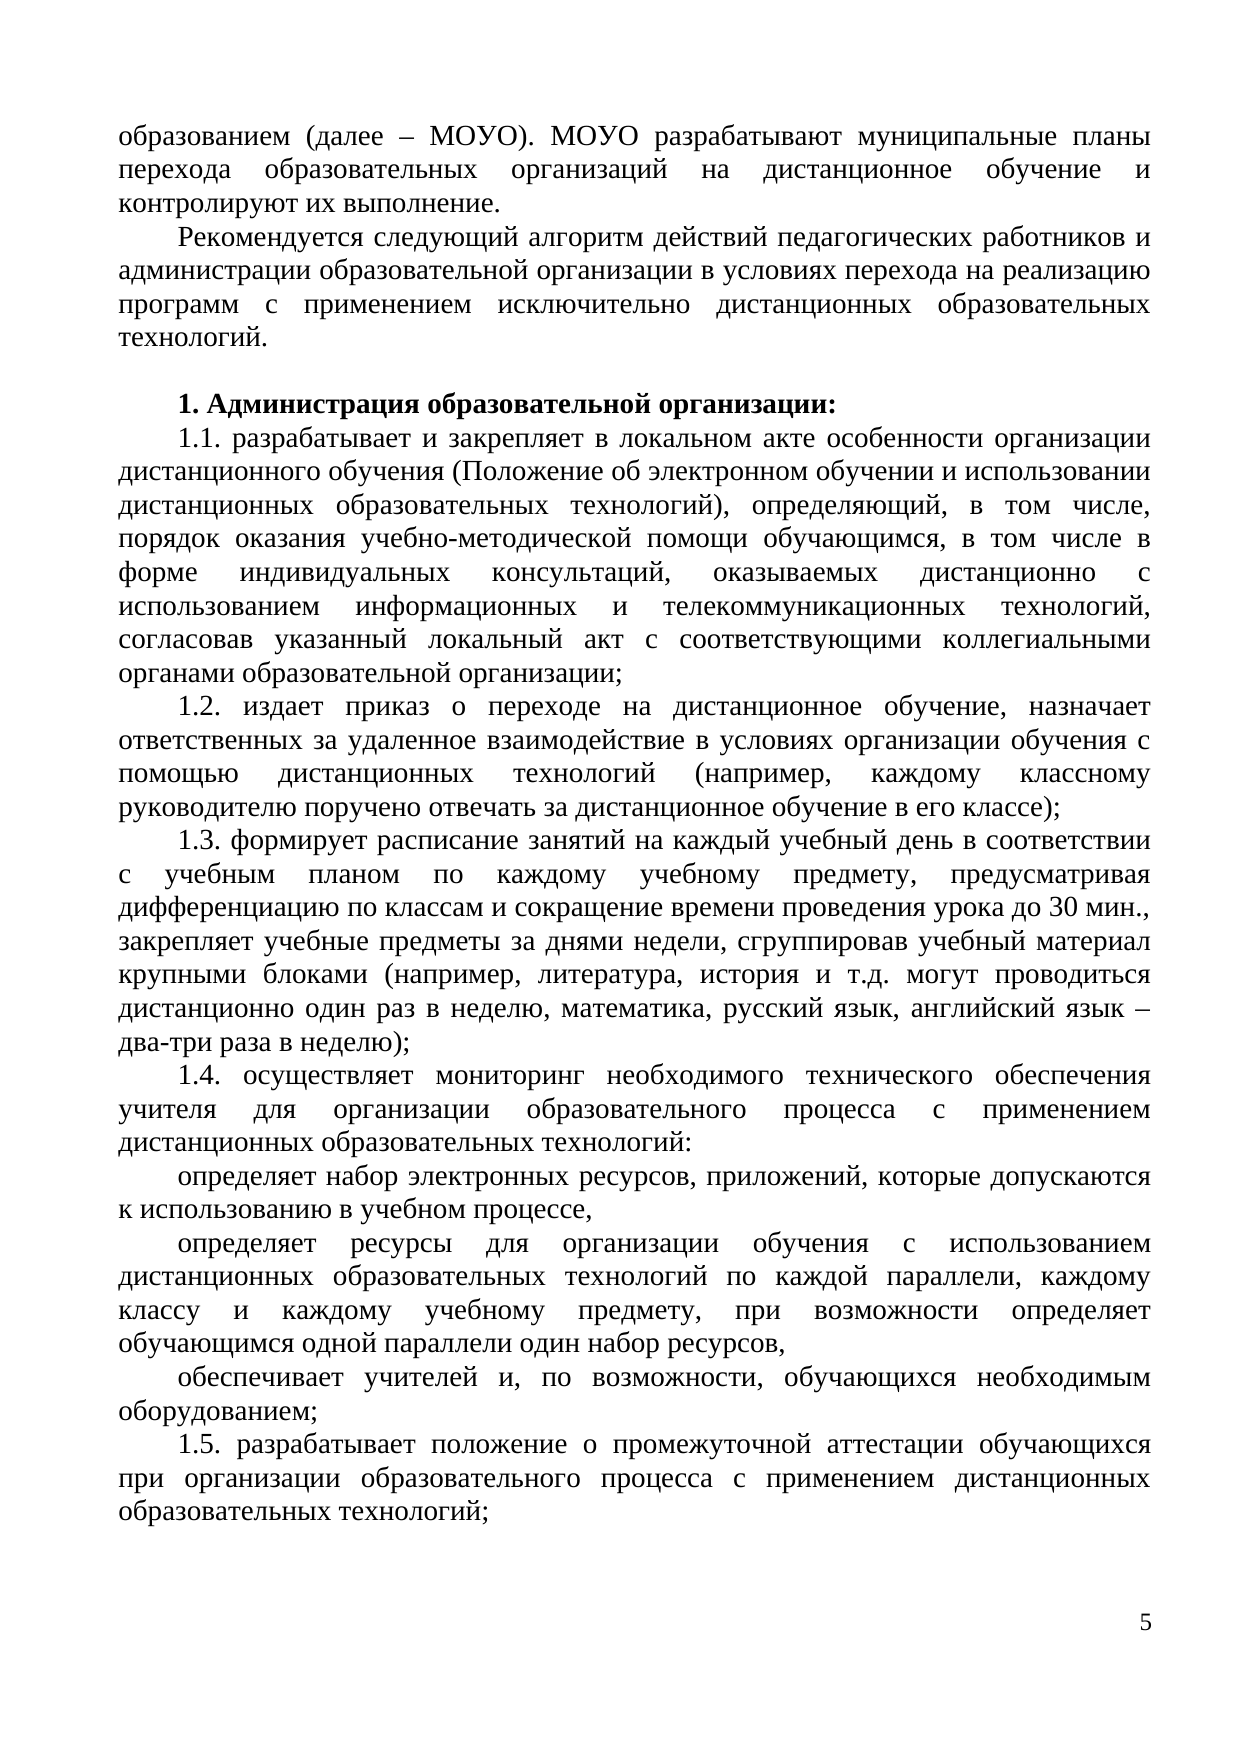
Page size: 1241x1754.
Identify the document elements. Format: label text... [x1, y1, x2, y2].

text 1.2. издает приказ о переходе на дистанционное обучение, назначает ответственных за удаленное взаимодействие в условиях организации обучения с помощью дистанционных технологий (например, каждому классному руководителю поручено отвечать за дистанционное обучение в его классе); [118, 688, 1152, 822]
text 1.5. разрабатывает положение о промежуточной аттестации обучающихся при организации образовательного процесса с применением дистанционных образовательных технологий; [118, 1426, 1152, 1527]
text 1. Администрация образовательной организации: [118, 386, 1152, 420]
text 1.4. осуществляет мониторинг необходимого технического обеспечения учителя для организации образовательного процесса с применением дистанционных образовательных технологий: [118, 1057, 1152, 1158]
text Рекомендуется следующий алгоритм действий педагогических работников и администрации образовательной организации в условиях перехода на реализацию программ с применением исключительно дистанционных образовательных технологий. [118, 219, 1152, 353]
text определяет ресурсы для организации обучения с использованием дистанционных образовательных технологий по каждой параллели, каждому классу и каждому учебному предмету, при возможности определяет обучающимся одной параллели один набор ресурсов, [118, 1225, 1152, 1359]
text 1.1. разрабатывает и закрепляет в локальном акте особенности организации дистанционного обучения (Положение об электронном обучении и использовании дистанционных образовательных технологий), определяющий, в том числе, порядок оказания учебно-методической помощи обучающимся, в том числе в форме индивидуальных консультаций, оказываемых дистанционно с использованием информационных и телекоммуникационных технологий, согласовав указанный локальный акт с соответствующими коллегиальными органами образовательной организации; [118, 420, 1152, 688]
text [118, 118, 1152, 219]
text 1.3. формирует расписание занятий на каждый учебный день в соответствии с учебным планом по каждому учебному предмету, предусматривая дифференциацию по классам и сокращение времени проведения урока до 30 мин., закрепляет учебные предметы за днями недели, сгруппировав учебный материал крупными блоками (например, литература, история и т.д. могут проводиться дистанционно один раз в неделю, математика, русский язык, английский язык – два-три раза в неделю); [118, 822, 1152, 1057]
text обеспечивает учителей и, по возможности, обучающихся необходимым оборудованием; [118, 1359, 1152, 1426]
text определяет набор электронных ресурсов, приложений, которые допускаются к использованию в учебном процессе, [118, 1158, 1152, 1225]
